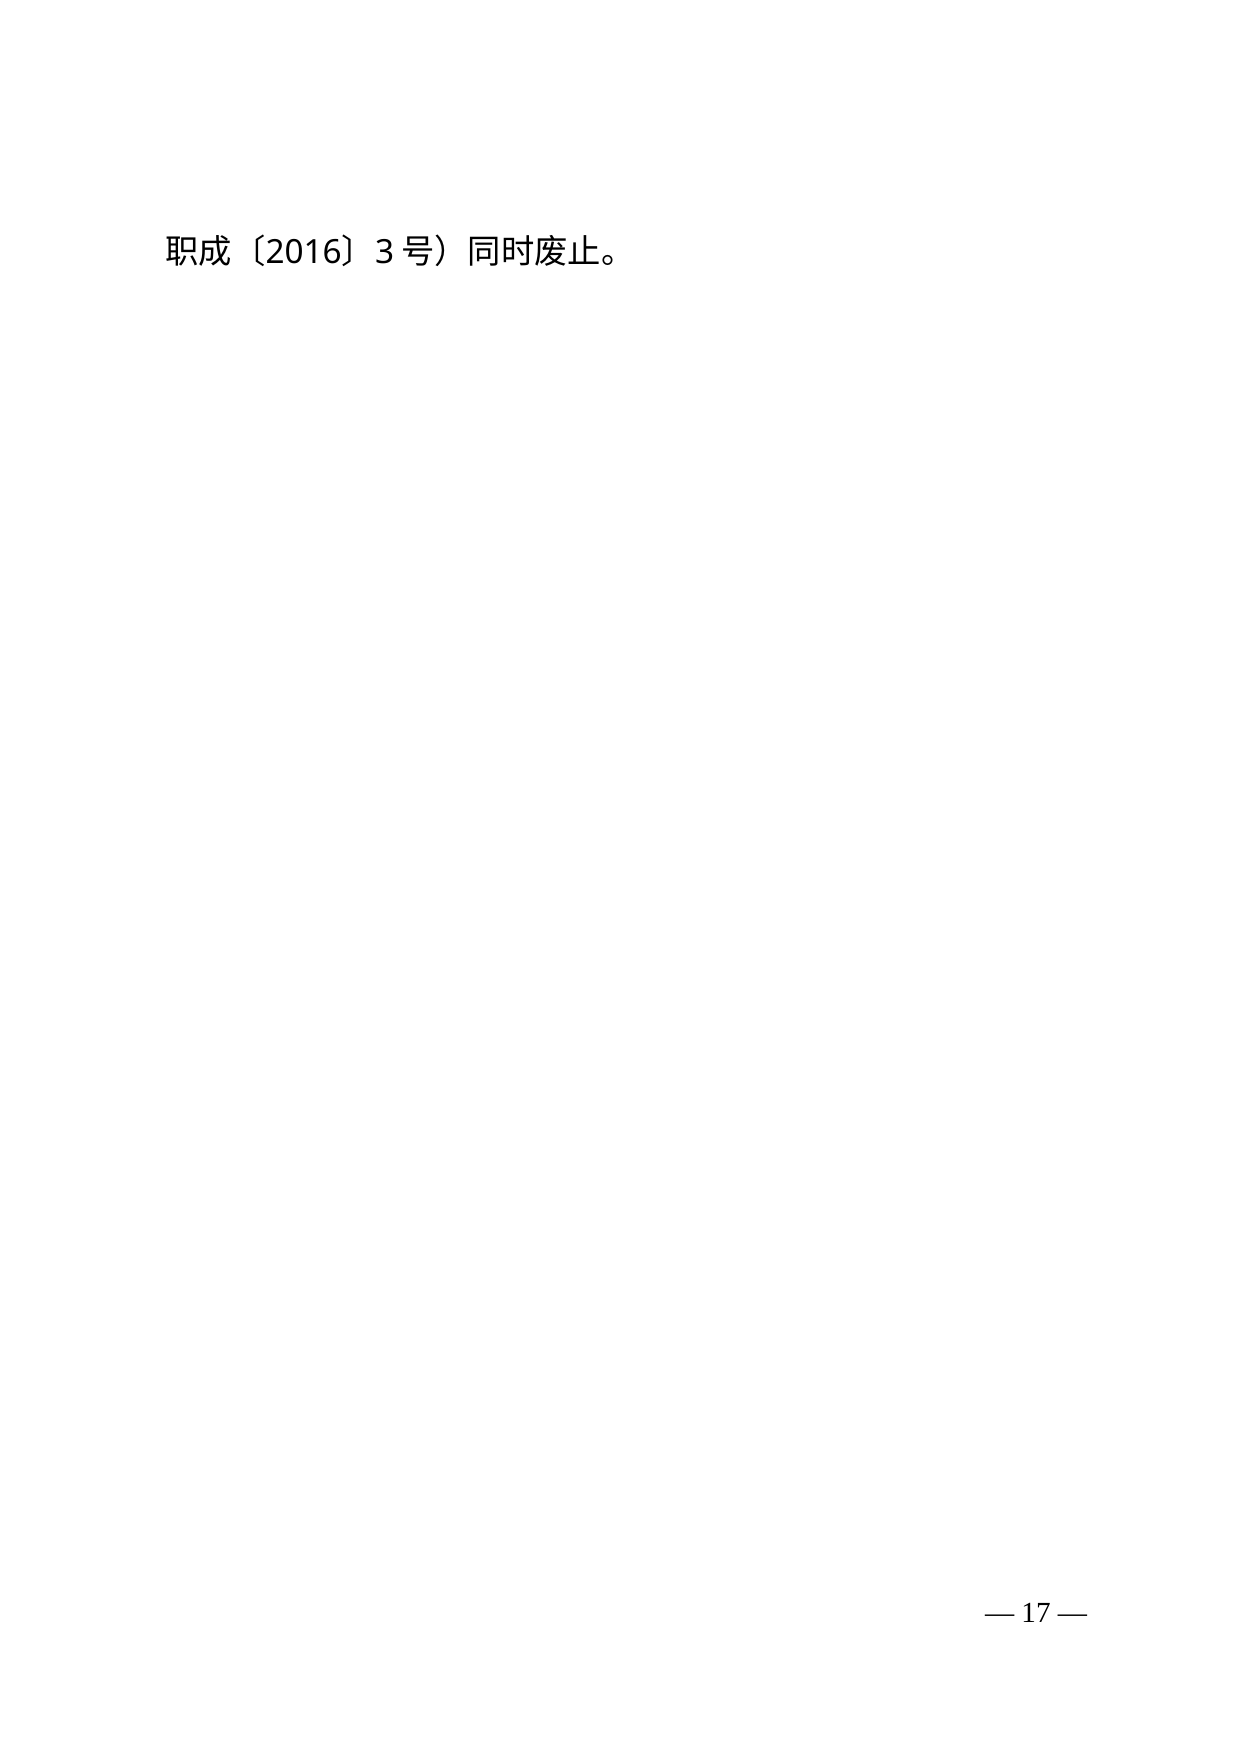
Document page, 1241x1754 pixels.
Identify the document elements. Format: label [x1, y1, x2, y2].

text [165, 219, 1087, 280]
